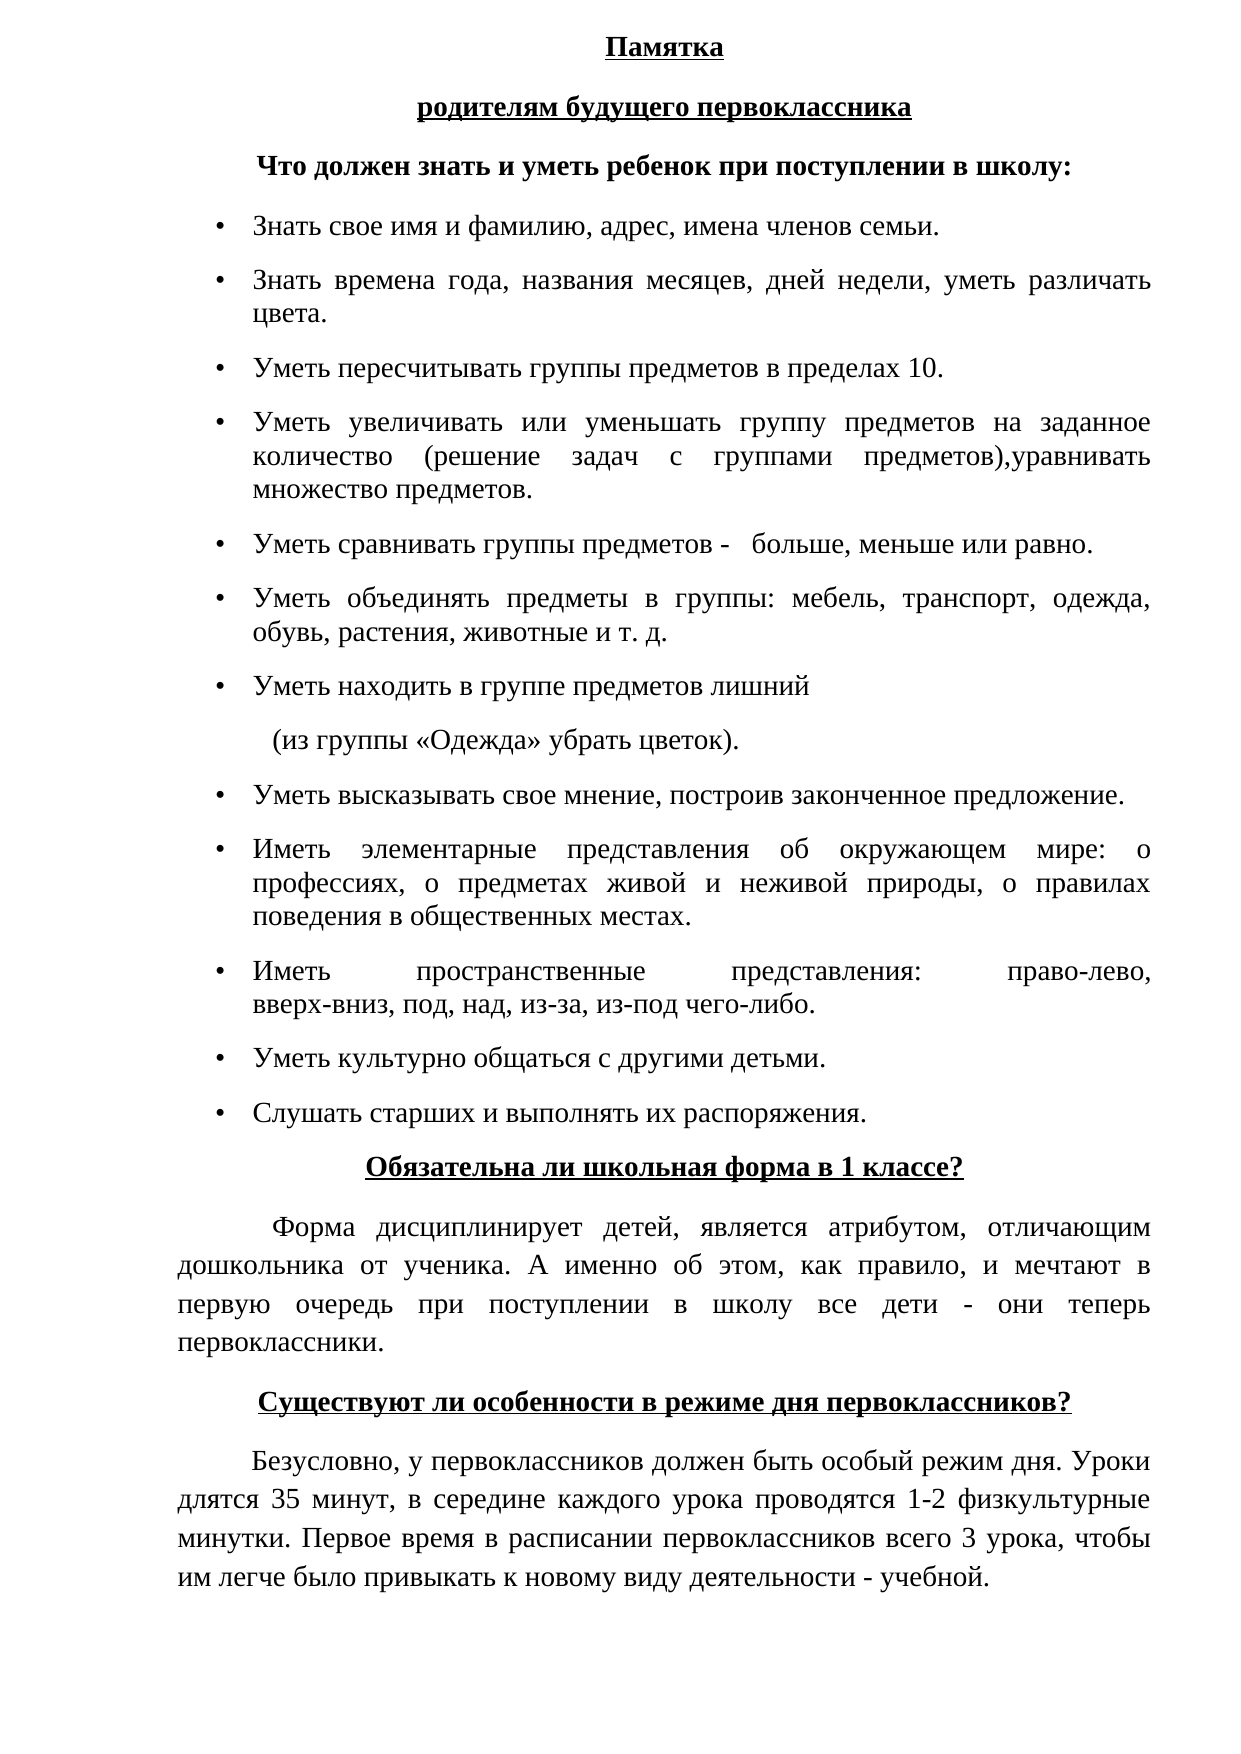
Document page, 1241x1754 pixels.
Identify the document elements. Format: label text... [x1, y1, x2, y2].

list Уметь пересчитывать группы предметов в пределах 10. [215, 350, 1152, 383]
list Уметь находить в группе предметов лишний [215, 668, 1152, 702]
list Иметь элементарные представления об окружающем мире: о профессиях, о предметах живой и неживой природы, о правилах поведения в общественных местах. [215, 831, 1152, 932]
list Уметь высказывать свое мнение, построив законченное предложение. [215, 777, 1152, 810]
list Уметь объединять предметы в группы: мебель, транспорт, одежда, обувь, растения, животные и т. д. [215, 580, 1152, 647]
text (из группы «Одежда» убрать цветок). [177, 722, 1152, 756]
list Уметь сравнивать группы предметов - больше, меньше или равно. [215, 526, 1152, 559]
text Что должен знать и уметь ребенок при поступлении в школу: [177, 148, 1152, 182]
list Слушать старших и выполнять их распоряжения. [215, 1095, 1152, 1128]
list Знать свое имя и фамилию, адрес, имена членов семьи. [215, 208, 1152, 241]
text Обязательна ли школьная форма в 1 классе? [177, 1149, 1152, 1183]
text Форма дисциплинирует детей, является атрибутом, отличающим дошкольника от ученика. А именно об этом, как правило, и мечтают в первую очередь при поступлении в школу все дети - они теперь первоклассники. [177, 1209, 1152, 1358]
list Иметь пространственные представления: право-лево, вверх-вниз, под, над, из-за, из-под чего-либо. [215, 953, 1152, 1020]
list Знать времена года, названия месяцев, дней недели, уметь различать цвета. [215, 262, 1152, 329]
text Безусловно, у первоклассников должен быть особый режим дня. Уроки длятся 35 минут, в середине каждого урока проводятся 1-2 физкультурные минутки. Первое время в расписании первоклассников всего 3 урока, чтобы им легче было привыкать к новому виду деятельности - учебной. [177, 1443, 1152, 1592]
list Уметь культурно общаться с другими детьми. [215, 1041, 1152, 1074]
text Памятка [177, 29, 1152, 63]
text Существуют ли особенности в режиме дня первоклассников? [177, 1384, 1152, 1417]
list Уметь увеличивать или уменьшать группу предметов на заданное количество (решение задач с группами предметов),уравнивать множество предметов. [215, 404, 1152, 505]
text родителям будущего первоклассника [177, 89, 1152, 122]
